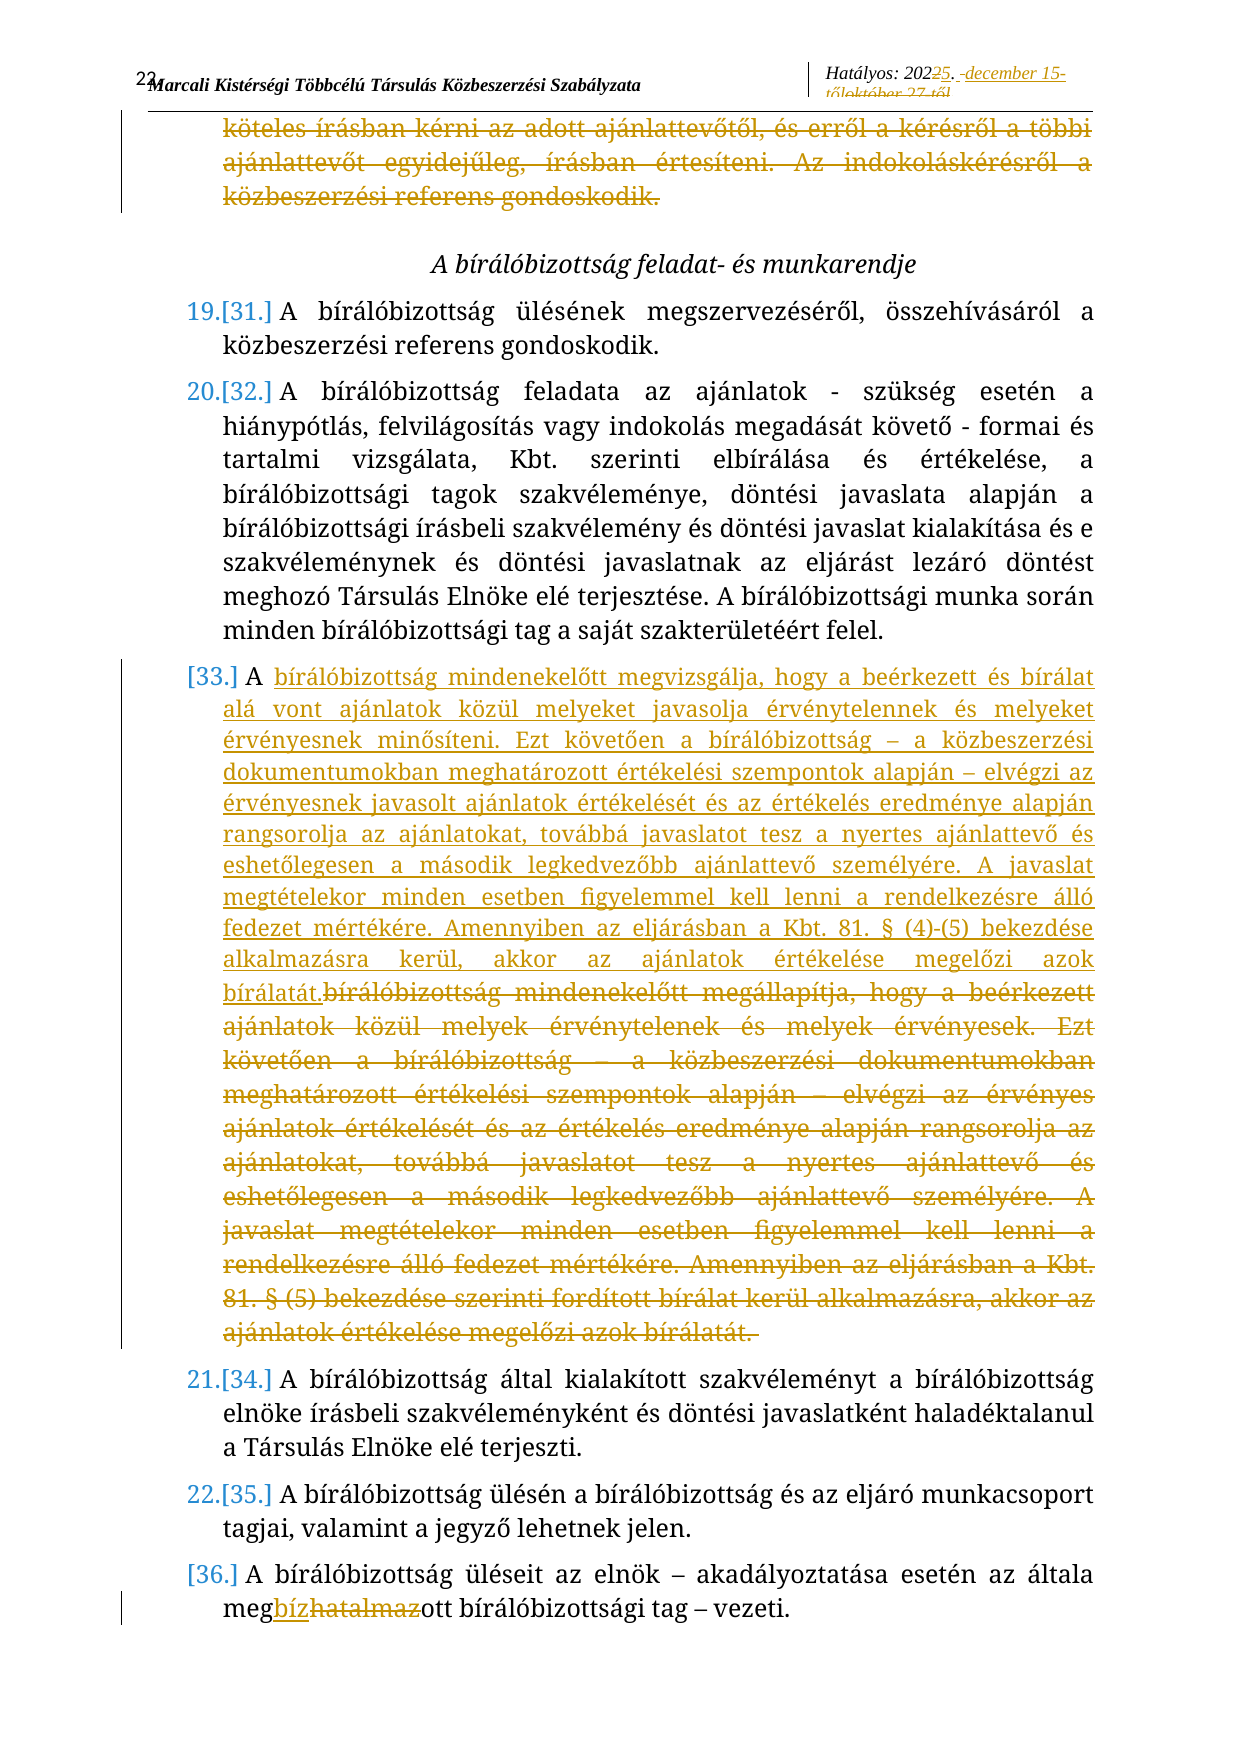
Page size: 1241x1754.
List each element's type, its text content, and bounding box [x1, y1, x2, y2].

subtitle A bírálóbizottság feladat- és munkarendje [431, 247, 1240, 281]
list A [185, 110, 1092, 213]
list A bírálóbizottság ülésének megszervezéséről, összehívásáról a közbeszerzési referens gondoskodik. [186, 293, 1095, 362]
list A bírálóbizottság ülésén a bírálóbizottság és az eljáró munkacsoport tagjai, valamint a jegyző lehetnek jelen. [186, 1476, 1095, 1544]
list A bírálóbizottság üléseit az elnök – akadályoztatása esetén az általa megott bírálóbizottsági tag – vezeti. [186, 1557, 1095, 1625]
list A bírálóbizottság feladata az ajánlatok - szükség esetén a hiánypótlás, felvilágosítás vagy indokolás megadását követő - formai és tartalmi vizsgálata, Kbt. szerinti elbírálása és értékelése, a bírálóbizottsági tagok szakvéleménye, döntési javaslata alapján a bírálóbizottsági írásbeli szakvélemény és döntési javaslat kialakítása és e szakvéleménynek és döntési javaslatnak az eljárást lezáró döntést meghozó Társulás Elnöke elé terjesztése. A bírálóbizottsági munka során minden bírálóbizottsági tag a saját szakterületéért felel. [186, 374, 1095, 647]
list A [186, 659, 1095, 1349]
list A bírálóbizottság által kialakított szakvéleményt a bírálóbizottság elnöke írásbeli szakvéleményként és döntési javaslatként haladéktalanul a Társulás Elnöke elé terjeszti. [186, 1362, 1095, 1464]
